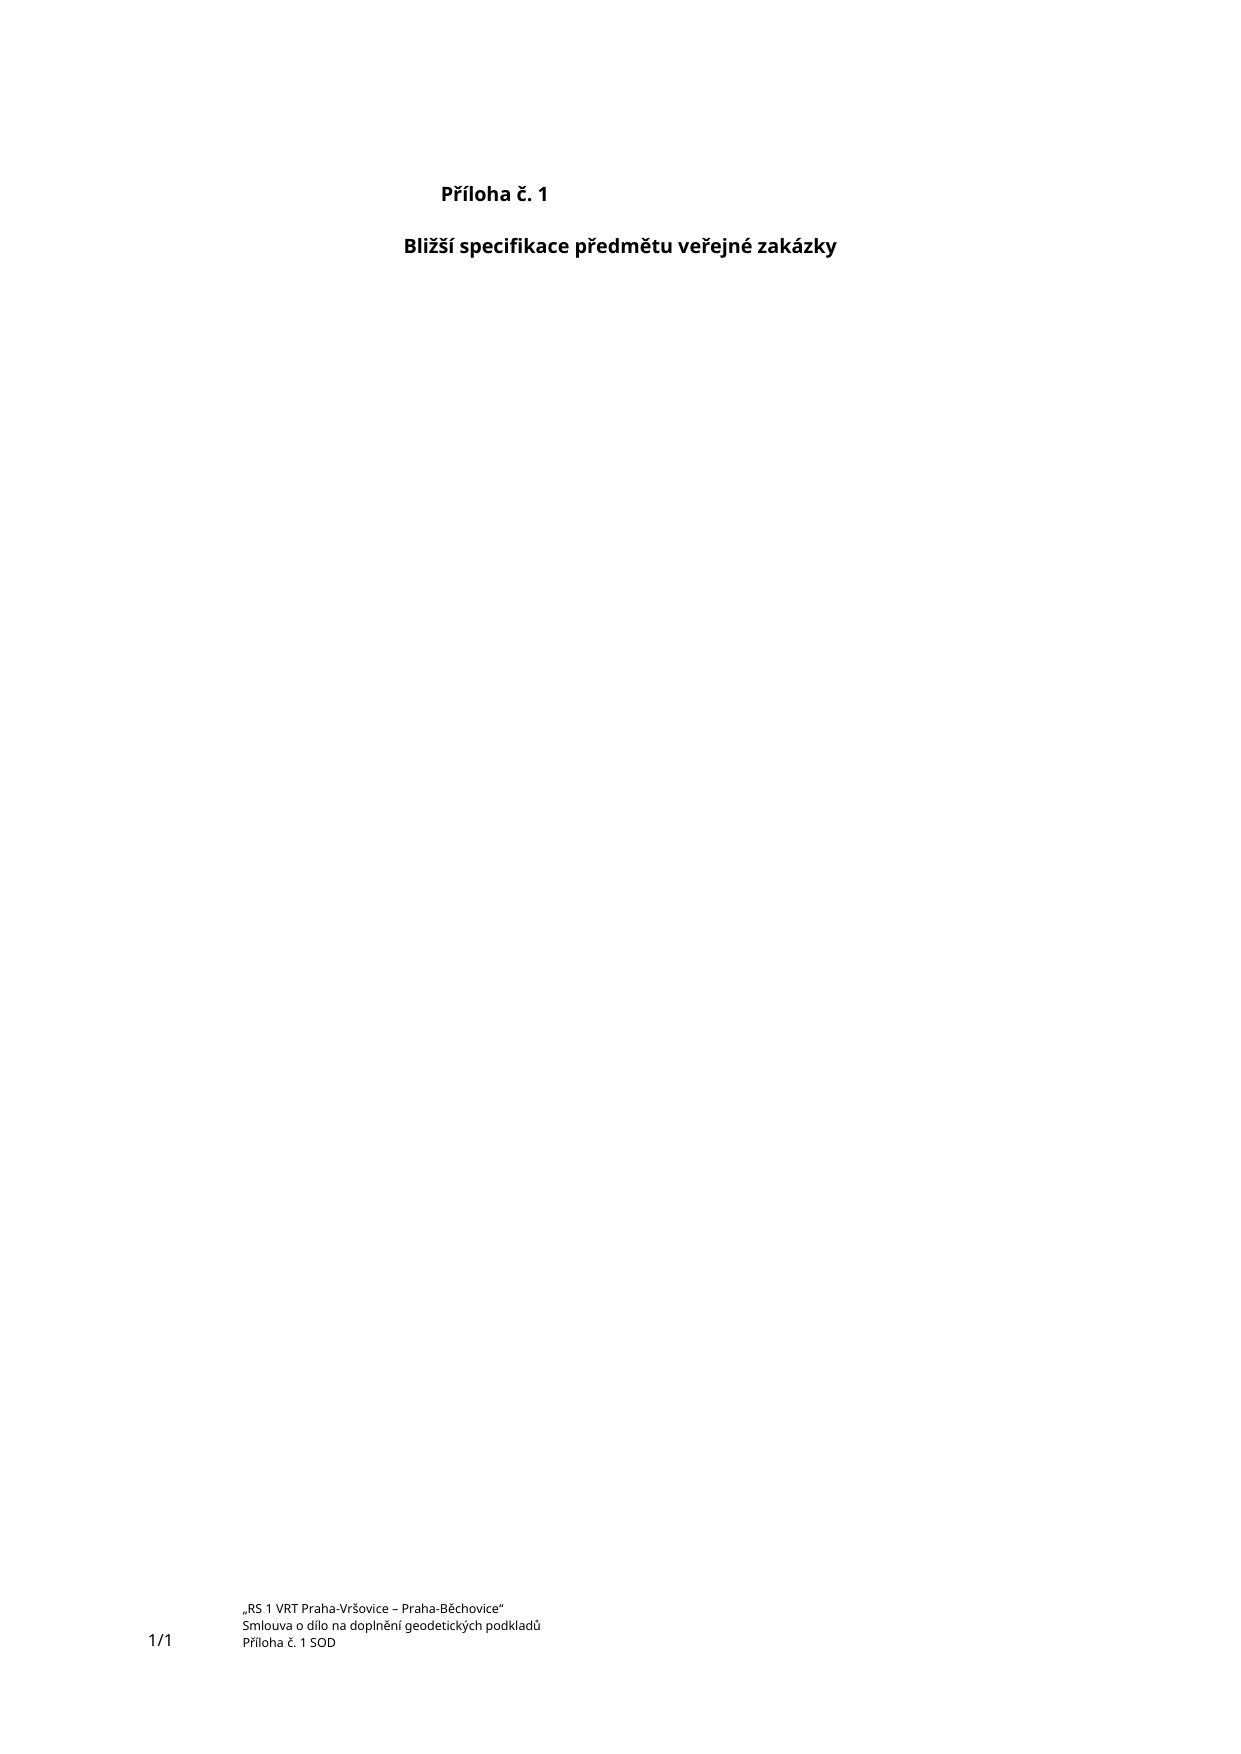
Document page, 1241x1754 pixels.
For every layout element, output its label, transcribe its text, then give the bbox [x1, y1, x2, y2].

text Bližší specifikace předmětu veřejné zakázky [148, 232, 1092, 259]
text Příloha č. 1 [148, 181, 1092, 207]
